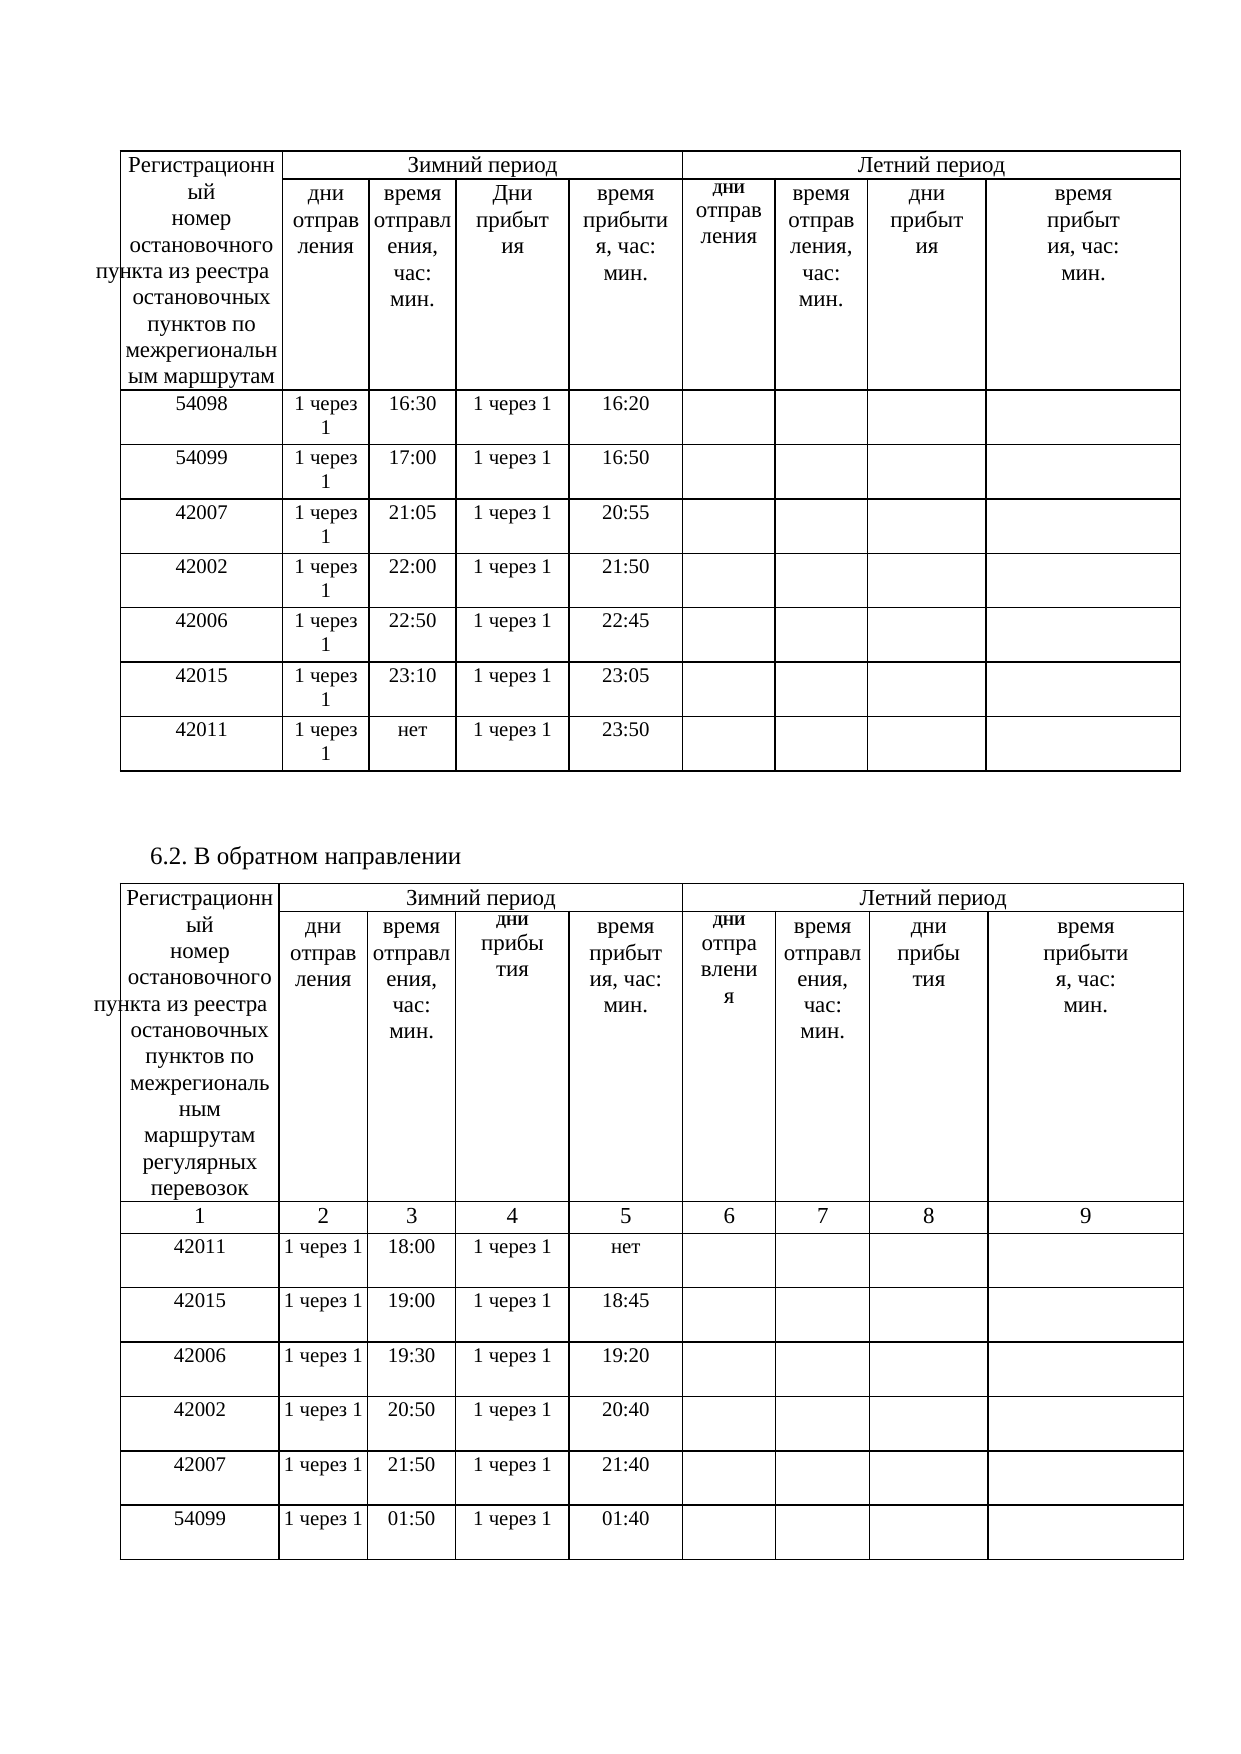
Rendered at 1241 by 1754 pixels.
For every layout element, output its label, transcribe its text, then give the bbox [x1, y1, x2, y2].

table_cell [989, 1506, 1183, 1559]
table_cell дни прибыт ия [868, 180, 985, 389]
table_header Летний период [683, 152, 1180, 178]
table_cell [989, 1452, 1183, 1504]
table_cell время отправл ения, час: мин. [368, 912, 455, 1201]
table_cell 23:10 [370, 663, 455, 716]
table_cell [683, 445, 774, 498]
table_cell 42002 [121, 1397, 278, 1450]
table_cell [989, 1397, 1183, 1450]
table_cell [683, 1234, 775, 1287]
table_cell [683, 554, 774, 607]
table_cell [776, 445, 867, 498]
table_cell [776, 1343, 869, 1396]
table_cell [987, 500, 1180, 552]
table_cell время отправл ения, час: мин. [370, 180, 455, 389]
table_cell 1 [121, 1202, 278, 1232]
table_cell [868, 717, 985, 770]
table_cell 23:50 [570, 717, 682, 770]
table_cell 42011 [121, 717, 282, 770]
table_cell 16:50 [570, 445, 682, 498]
table_cell 1 через 1 [280, 1397, 367, 1450]
table_cell [870, 1234, 987, 1287]
table_cell 7 [776, 1202, 869, 1232]
table_cell 18:45 [570, 1288, 682, 1341]
table_cell [683, 1397, 775, 1450]
table_cell [870, 1288, 987, 1341]
table_cell 21:05 [370, 500, 455, 552]
table_cell [776, 1234, 869, 1287]
table_cell 4 [456, 1202, 568, 1232]
table_cell [987, 391, 1180, 444]
table_cell [987, 608, 1180, 661]
table_cell 1 через 1 [457, 445, 568, 498]
table_cell время прибыти я, час: мин. [989, 912, 1183, 1201]
table_cell 42007 [121, 1452, 278, 1504]
table_cell 20:50 [368, 1397, 455, 1450]
table_cell 1 через 1 [283, 554, 368, 607]
table_cell 1 через 1 [283, 663, 368, 716]
table_cell [987, 445, 1180, 498]
table_cell 8 [870, 1202, 987, 1232]
table_cell 19:00 [368, 1288, 455, 1341]
table_cell [683, 1452, 775, 1504]
table_cell [870, 1343, 987, 1396]
table_cell [683, 391, 774, 444]
table_cell [776, 663, 867, 716]
table_cell [683, 1506, 775, 1559]
table_cell 20:40 [570, 1397, 682, 1450]
table_cell [683, 500, 774, 552]
table_cell 21:40 [570, 1452, 682, 1504]
table_cell [776, 554, 867, 607]
table_cell [870, 1506, 987, 1559]
table_cell 1 через 1 [283, 500, 368, 552]
table_cell 1 через 1 [280, 1506, 367, 1559]
table_cell 1 через 1 [457, 717, 568, 770]
table_cell 1 через 1 [280, 1452, 367, 1504]
table_cell [868, 391, 985, 444]
table_cell [776, 717, 867, 770]
table_header Зимний период [280, 884, 682, 911]
table_cell 16:20 [570, 391, 682, 444]
table_cell 18:00 [368, 1234, 455, 1287]
table_cell Дни прибыт ия [457, 180, 568, 389]
table_cell [989, 1288, 1183, 1341]
table_cell [868, 554, 985, 607]
table_cell 19:20 [570, 1343, 682, 1396]
table_cell [683, 663, 774, 716]
table_cell ДНИ прибы тия [456, 912, 568, 1201]
table_cell 54099 [121, 445, 282, 498]
table_cell нет [370, 717, 455, 770]
table_cell [987, 554, 1180, 607]
table_cell дни отправ ления [280, 912, 367, 1201]
table_cell 54098 [121, 391, 282, 444]
table_cell ДНИ отправ ления [683, 180, 774, 389]
table_cell [683, 1288, 775, 1341]
table_cell 1 через 1 [283, 391, 368, 444]
table_cell 22:00 [370, 554, 455, 607]
table_cell 1 через 1 [457, 608, 568, 661]
table_cell 1 через 1 [457, 500, 568, 552]
text 6.2. В обратном направлении [150, 841, 1090, 870]
table_cell 42015 [121, 663, 282, 716]
table_cell время отправл ения, час: мин. [776, 912, 869, 1201]
table_cell [989, 1343, 1183, 1396]
table_header Регистрационный номер остановочного пункта из реестра остановочных пунктов по межрегиональным маршрутам регулярных перевозок [121, 884, 278, 1201]
table_cell 1 через 1 [456, 1506, 568, 1559]
table_cell 2 [280, 1202, 367, 1232]
table_cell 1 через 1 [283, 717, 368, 770]
table_cell время прибыти я, час: мин. [570, 180, 682, 389]
table_cell [776, 391, 867, 444]
table_cell [868, 608, 985, 661]
table_cell 6 [683, 1202, 775, 1232]
table_header Летний период [683, 884, 1183, 911]
table_cell дни прибы тия [870, 912, 987, 1201]
table_cell 1 через 1 [456, 1452, 568, 1504]
table_cell нет [570, 1234, 682, 1287]
table_cell 42002 [121, 554, 282, 607]
table_cell 1 через 1 [283, 608, 368, 661]
table_cell 16:30 [370, 391, 455, 444]
table_cell время прибыт ия, час: мин. [570, 912, 682, 1201]
table_cell [868, 445, 985, 498]
table_cell 1 через 1 [280, 1234, 367, 1287]
table_cell 1 через 1 [457, 663, 568, 716]
table_cell [776, 608, 867, 661]
table_cell 22:45 [570, 608, 682, 661]
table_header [121, 152, 282, 389]
table_cell 42006 [121, 1343, 278, 1396]
table_cell 19:30 [368, 1343, 455, 1396]
table_cell [776, 1288, 869, 1341]
table_cell 01:40 [570, 1506, 682, 1559]
table_cell 42007 [121, 500, 282, 552]
table_cell 1 через 1 [456, 1343, 568, 1396]
table_cell 42015 [121, 1288, 278, 1341]
table_cell 01:50 [368, 1506, 455, 1559]
table_cell 1 через 1 [457, 554, 568, 607]
table_cell 1 через 1 [457, 391, 568, 444]
table_cell 5 [570, 1202, 682, 1232]
table_cell 1 через 1 [456, 1288, 568, 1341]
table_cell [683, 717, 774, 770]
table_cell [776, 1452, 869, 1504]
table_cell 22:50 [370, 608, 455, 661]
table_cell 9 [989, 1202, 1183, 1232]
table_cell 21:50 [368, 1452, 455, 1504]
table_cell 1 через 1 [456, 1234, 568, 1287]
table_cell 3 [368, 1202, 455, 1232]
table_cell 54099 [121, 1506, 278, 1559]
table_cell время прибыт ия, час: мин. [987, 180, 1180, 389]
table_cell 20:55 [570, 500, 682, 552]
table_cell [987, 663, 1180, 716]
table_cell [776, 500, 867, 552]
table_cell 42006 [121, 608, 282, 661]
table_cell 17:00 [370, 445, 455, 498]
table_cell [683, 608, 774, 661]
table_cell 23:05 [570, 663, 682, 716]
table_cell [989, 1234, 1183, 1287]
table_cell 1 через 1 [280, 1343, 367, 1396]
table_cell 42011 [121, 1234, 278, 1287]
table_cell [868, 500, 985, 552]
table_cell 1 через 1 [283, 445, 368, 498]
table_header Зимний период [283, 152, 682, 178]
table_cell 21:50 [570, 554, 682, 607]
table_cell ДНИ отпра влени я [683, 912, 775, 1201]
table_cell дни отправ ления [283, 180, 368, 389]
table_cell [987, 717, 1180, 770]
table_cell время отправ ления, час: мин. [776, 180, 867, 389]
table_cell [870, 1397, 987, 1450]
table_cell [868, 663, 985, 716]
table_cell [683, 1343, 775, 1396]
table_cell 1 через 1 [280, 1288, 367, 1341]
table_cell [776, 1506, 869, 1559]
table_cell [776, 1397, 869, 1450]
table_cell [870, 1452, 987, 1504]
table_cell 1 через 1 [456, 1397, 568, 1450]
